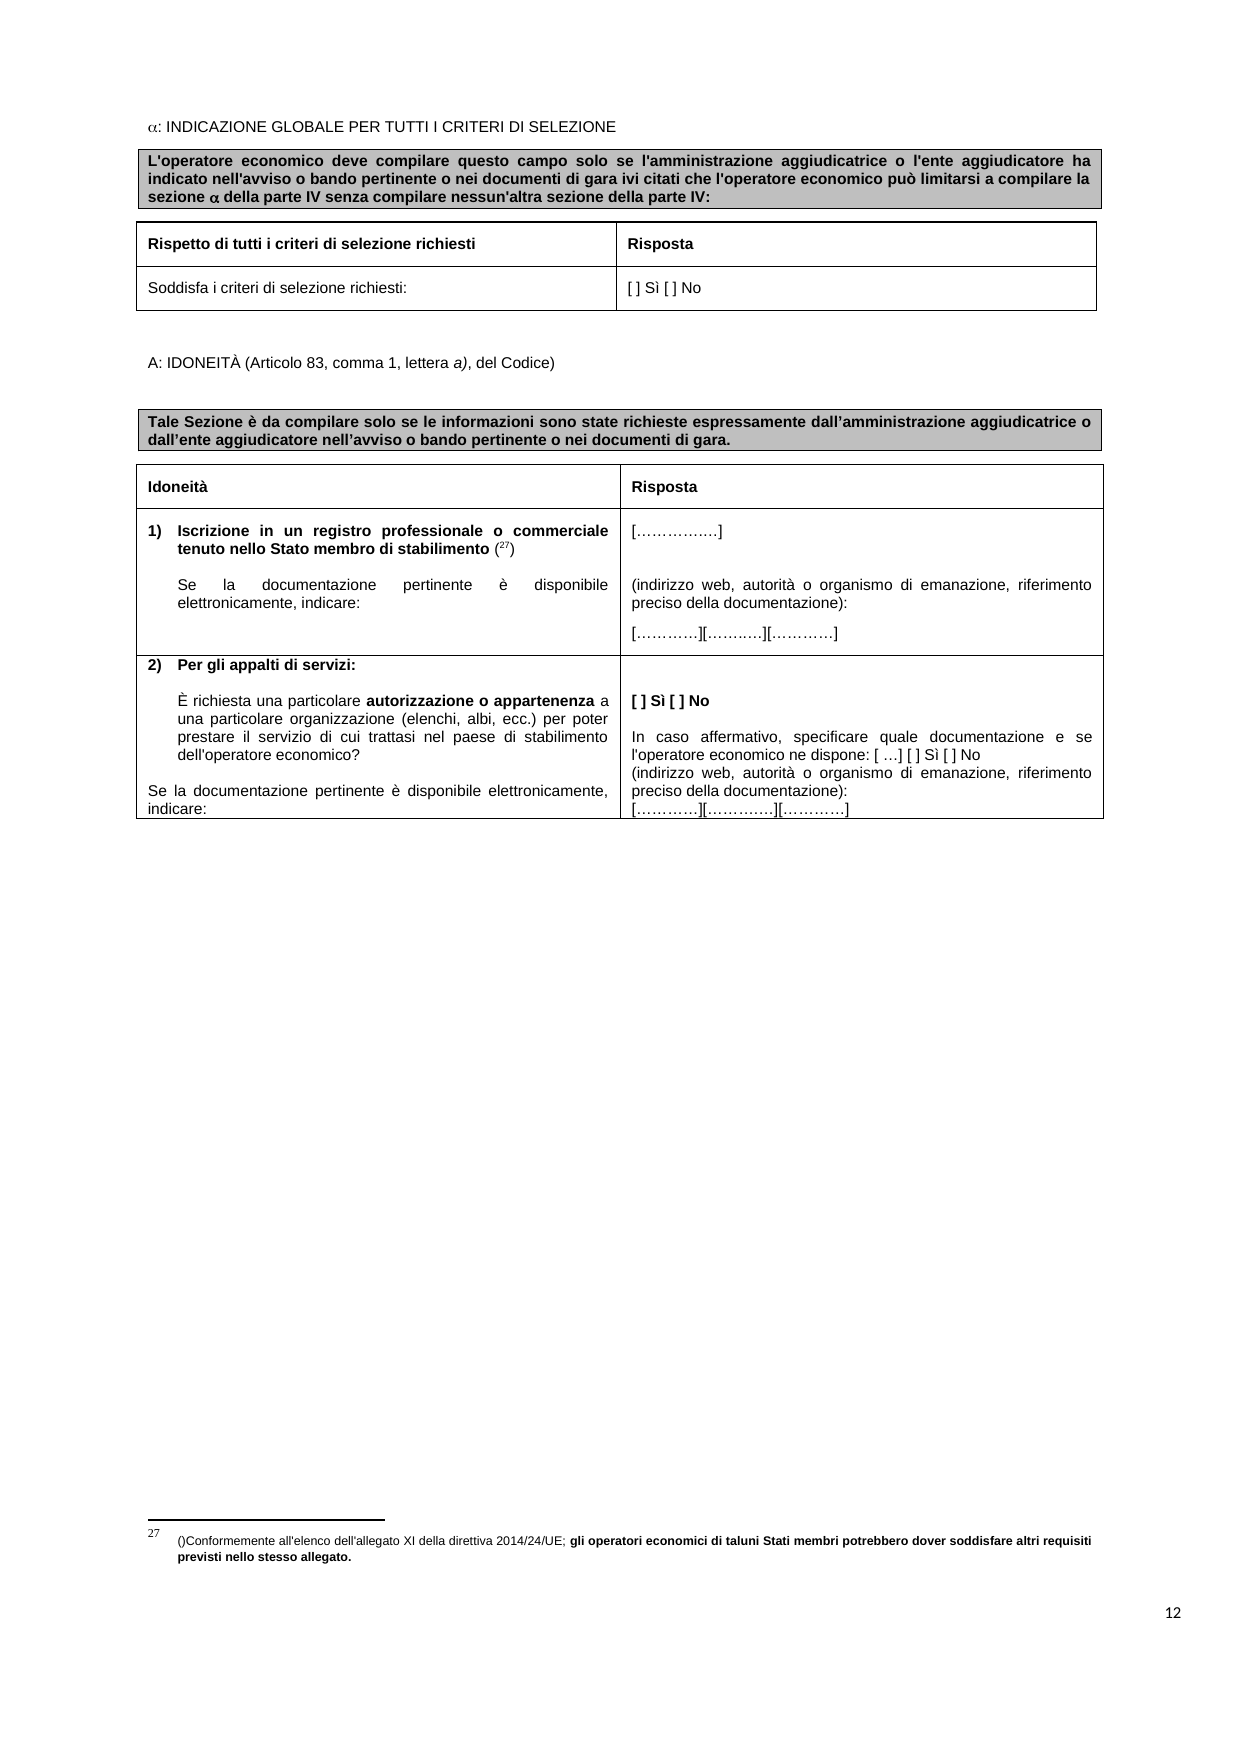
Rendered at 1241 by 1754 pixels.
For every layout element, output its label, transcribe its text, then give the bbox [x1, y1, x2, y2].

table_cell Iscrizione in un registro professionale o commerciale tenuto nello Stato membro di stabilimento () Se la documentazione pertinente è disponibile elettronicamente, indicare: [137, 509, 620, 655]
table_header Idoneità [137, 465, 620, 508]
table_header Risposta [617, 223, 1096, 266]
table_header Risposta [621, 465, 1103, 508]
table_header Rispetto di tutti i criteri di selezione richiesti [137, 223, 616, 266]
text Tale Sezione è da compilare solo se le informazioni sono state richieste espressamente dall’amministrazione aggiudicatrice o dall’ente aggiudicatore nell’avviso o bando pertinente o nei documenti di gara. [139, 410, 1101, 450]
title : Indicazione globale per tutti i criteri di selezione [148, 118, 1093, 136]
title A: Idoneità (Articolo 83, comma 1, lettera a), del Codice) [148, 354, 1093, 372]
text L'operatore economico deve compilare questo campo solo se l'amministrazione aggiudicatrice o l'ente aggiudicatore ha indicato nell'avviso o bando pertinente o nei documenti di gara ivi citati che l'operatore economico può limitarsi a compilare la sezione della parte IV senza compilare nessun'altra sezione della parte IV: [139, 150, 1101, 208]
table_cell [ ] Sì [ ] No [617, 267, 1096, 309]
table_cell Per gli appalti di servizi: È richiesta una particolare autorizzazione o appartenenza a una particolare organizzazione (elenchi, albi, ecc.) per poter prestare il servizio di cui trattasi nel paese di stabilimento dell'operatore economico? Se la documentazione pertinente è disponibile elettronicamente, indicare: [137, 656, 620, 818]
table_cell [ ] Sì [ ] No In caso affermativo, specificare quale documentazione e se l'operatore economico ne dispone: [ …] [ ] Sì [ ] No (indirizzo web, autorità o organismo di emanazione, riferimento preciso della documentazione): […………][……….…][…………] [621, 656, 1103, 818]
table_cell [………….…] (indirizzo web, autorità o organismo di emanazione, riferimento preciso della documentazione): […………][……..…][…………] [621, 509, 1103, 655]
table_cell Soddisfa i criteri di selezione richiesti: [137, 267, 616, 309]
